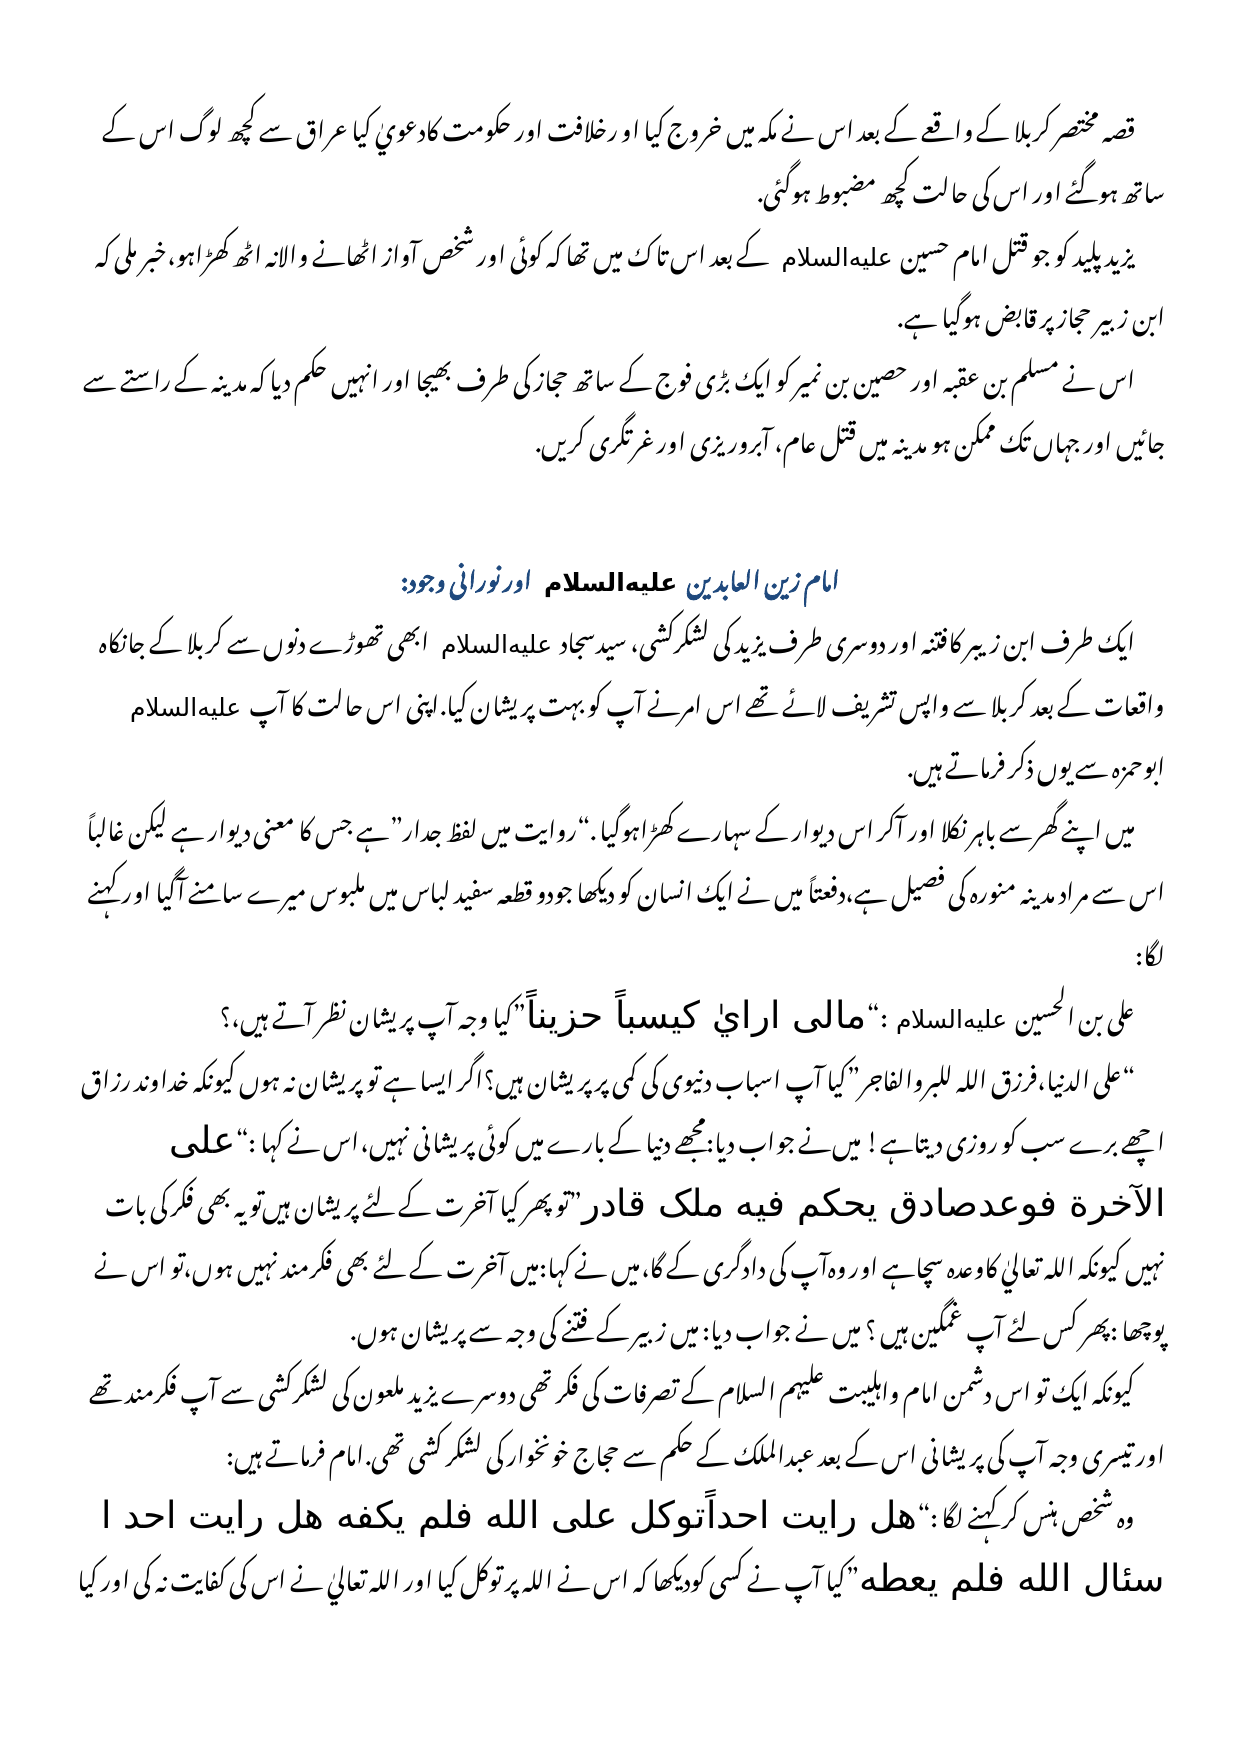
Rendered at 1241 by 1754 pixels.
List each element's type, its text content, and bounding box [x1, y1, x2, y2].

text یزید پلید کو جو قتل امام حسین عليه‌السلام کے بعد اس تاک میں تھا کہ کوئی اور شخص آواز اٹھانے والانہ اٹھ کھڑاہو،خبر ملی کہ ابن زبیر حجاز پر قابض ہوگیا ہے. [75, 219, 1165, 344]
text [75, 1481, 1165, 1606]
text “علی الدنیا،فرزق اللہ للبروالفاجر”کیا آپ اسباب دنیوی کی کمی پر پریشان ہیں؟اگر ایسا ہے تو پریشان نہ ہوں کیونکہ خداوند رزاق اچھے برے سب کو روزی دیتاہے! میں‌نے جواب دیا:مجھے دنیا کے بارے میں کوئی پریشانی نہیں،اس نے کہا :“علی الآخرة فوعدصادق یحکم فیه ملک قادر”تو پھر کیا آخرت کے لئے پریشان ہیں‌تو یہ بھی فکر کی بات نہیں کیونکہ اللہ تعاليٰ کاوعدہ سچاہے اور وہ‌آپ کی دادگری کے گا،میں نے کہا:میں آخرت کے لئے بھی فکرمند نہیں ہوں،تو اس نے پوچھا :پھر کس لئے آپ غمگین ہیں ؟ میں نے جواب دیا: میں زبیر کے فتنے کی وجہ سے پریشان ہوں. [75, 1044, 1165, 1356]
text میں اپنے گھرسے باہر نکلا اور آکر اس دیوار کے سہارے کھڑاہوگیا .“روایت میں لفظ جدار”ہے جس کا معنی دیوار ہے لیکن غالباً اس سے مراد مدینہ منورہ کی فصیل ہے،دفعتاً میں نے ایک انسان کو دیکھا جودو قطعہ سفید لباس میں ملبوس میرے سامنے آگیا اور کہنے لگا: [75, 794, 1165, 981]
text کیونکہ ایک تو اس دشمن امام واہلیبت علیہم السلام کے تصرفات کی فکر تھی دوسرے یزید ملعون کی لشکرکشی سے آپ فکرمند تھے اور تیسری وجہ آپ کی پریشانی اس کے بعد عبدالملک کے حکم سے حجاج خونخوار کی لشکر کشی تھی.امام فرماتے ہیں: [75, 1356, 1165, 1481]
text علی بن الحسین عليه‌السلام :“مالی ارايٰ کیسباً حزیناً”کیا وجہ آپ پریشان نظر آتے ہیں،؟ [75, 981, 1165, 1044]
text اس نے مسلم بن عقبہ اور حصین بن نمیر کو ایک بڑی فوج کے ساتھ حجاز کی طرف بھیجا اور انہیں حکم دیا کہ مدینہ کے راستے سے جائیں اور جہاں تک ممکن ہو مدینہ میں قتل عام، آبروریزی اور غرتگری کریں. [75, 344, 1165, 469]
text قصہ مختصر کربلا کے واقعے کے بعد اس نے مکہ میں خروج کیا او رخلافت اور حکومت کادعويٰ کیا عراق سے کچھ لوگ اس کے ساتھ ہوگئے اور اس کی حالت کچھ مضبوط ہوگئی. [75, 94, 1165, 219]
subtitle امام زین العابدین عليه‌السلام اور نورانی وجود: [75, 544, 1165, 606]
text ایک طرف ابن زیبر کافتنہ اور دوسری طرف یزید کی لشکرکشی، سیدسجاد عليه‌السلام ابھی تھوڑے دنوں سے کربلا کے جانکاہ واقعات کے بعد کربلا سے واپس تشریف لائے تھے اس امرنے آپ کو بہت پریشان کیا.اپنی اس حالت کا آپ عليه‌السلام ابوحمزہ سے یوں ذکر فرماتے ہیں. [75, 606, 1165, 794]
